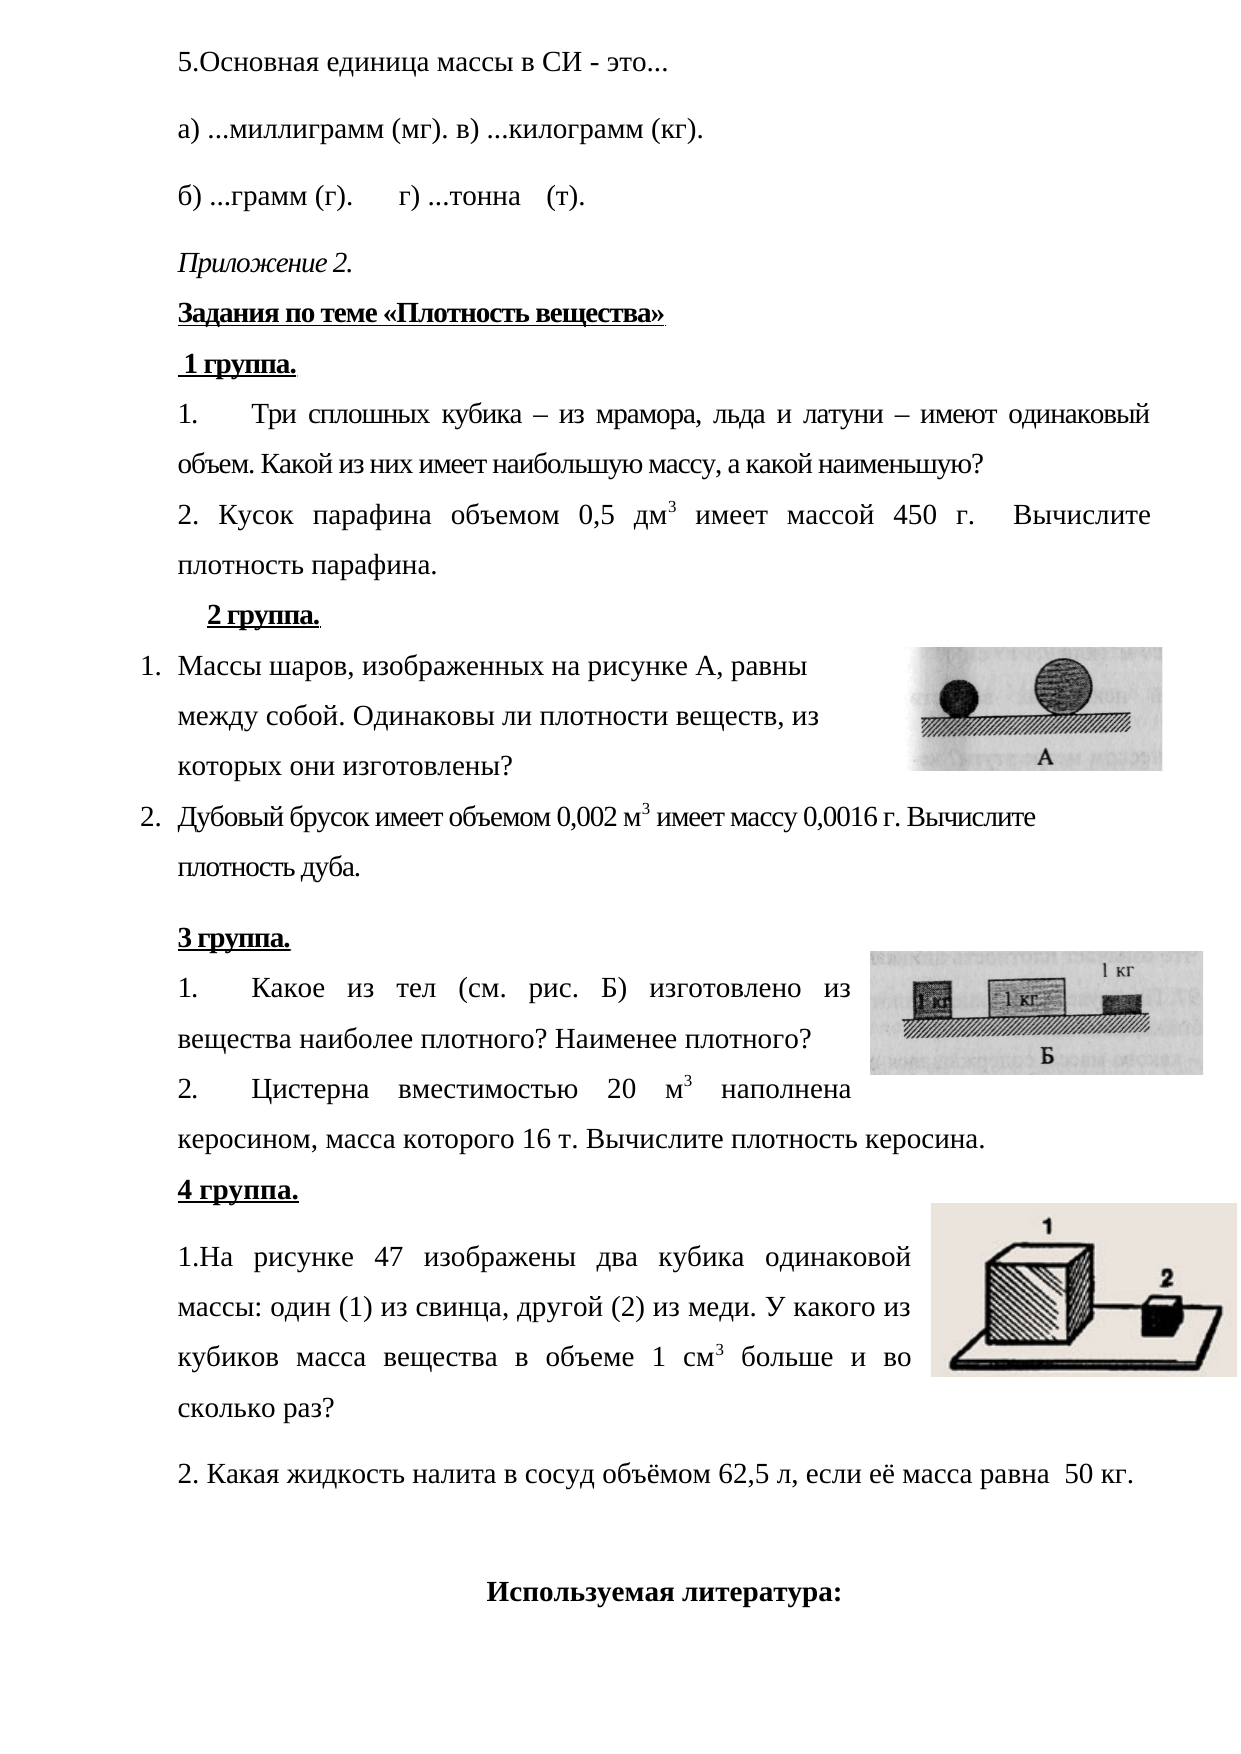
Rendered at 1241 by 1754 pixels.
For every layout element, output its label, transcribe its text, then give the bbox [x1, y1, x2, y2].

text а) ...миллиграмм (мг). в) ...килограмм (кг). [177, 111, 1152, 145]
text 3 группа. [177, 920, 1152, 954]
text Приложение 2. [177, 245, 1152, 279]
text 5.Основная единица массы в СИ - это... [177, 44, 1152, 78]
text б) ...грамм (г). г) ...тонна (т). [177, 178, 1152, 212]
text 2 группа. [177, 597, 1152, 631]
picture [903, 647, 1163, 769]
text Используемая литература: [177, 1574, 1152, 1607]
text 2. Кусок парафина объемом 0,5 дм3 имеет массой 450 г. Вычислите плотность парафина. [177, 497, 1152, 581]
text 1 группа. [177, 346, 1152, 379]
text 1.На рисунке 47 изображены два кубика одинаковой массы: один (1) из свинца, другой (2) из меди. У какого из кубиков масса вещества в объеме 1 см3 больше и во сколько раз? [177, 1239, 1152, 1423]
list Какое из тел (см. рис. Б) изготовлено из вещества наиболее плотного? Наименее плотного? [177, 971, 868, 1054]
text 4 группа. [177, 1172, 1152, 1205]
text Задания по теме «Плотность вещества» [177, 296, 1152, 329]
picture [930, 1203, 1238, 1377]
list Массы шаров, изображенных на рисунке А, равны между собой. Одинаковы ли плотности веществ, из которых они изготовлены? [140, 648, 1152, 782]
text 2. Какая жидкость налита в сосуд объёмом 62,5 л, если её масса равна 50 кг. [177, 1457, 1152, 1490]
list Три сплошных кубика – из мрамора, льда и латуни – имеют одинаковый объем. Какой из них имеет наибольшую массу, а какой наименьшую? [177, 396, 1152, 480]
list Дубовый брусок имеет объемом 0,002 м3 имеет массу 0,0016 г. Вычислите плотность дуба. [140, 799, 1152, 883]
list Цистерна вместимостью 20 м3 наполнена керосином, масса которого 16 т. Вычислите плотность керосина. [177, 1071, 1152, 1155]
picture [868, 951, 1203, 1073]
